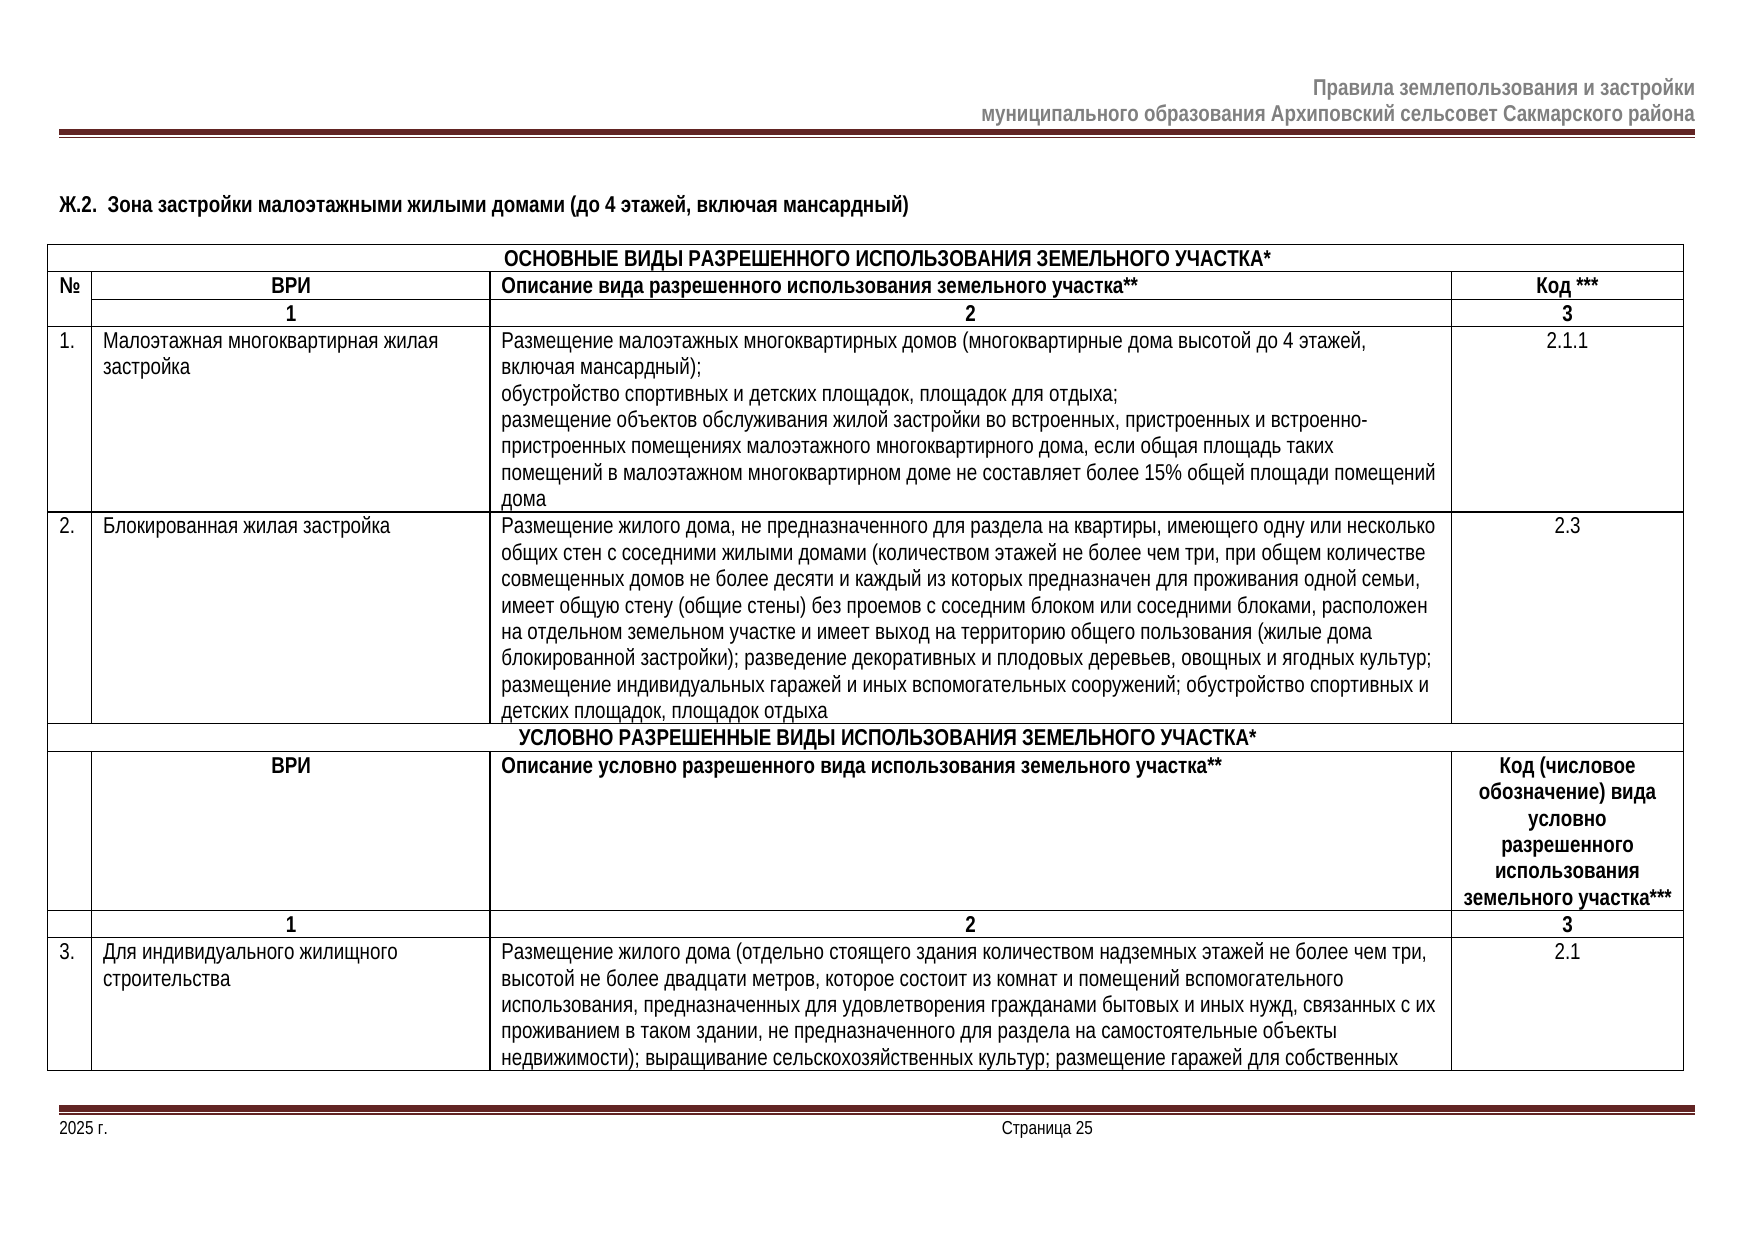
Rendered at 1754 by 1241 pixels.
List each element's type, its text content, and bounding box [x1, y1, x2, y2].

table_cell Малоэтажная многоквартирная жилая застройка [92, 327, 489, 511]
table_cell [48, 938, 91, 1070]
table_cell Размещение малоэтажных многоквартирных домов (многоквартирные дома высотой до 4 этажей, включая мансардный); обустройство спортивных и детских площадок, площадок для отдыха; размещение объектов обслуживания жилой застройки во встроенных, пристроенных и встроенно-пристроенных помещениях малоэтажного многоквартирного дома, если общая площадь таких помещений в малоэтажном многоквартирном доме не составляет более 15% общей площади помещений дома [491, 327, 1451, 511]
table_cell 1 [92, 300, 489, 326]
table_cell [48, 327, 91, 511]
table_cell № [48, 272, 91, 326]
table_cell Код *** [1452, 272, 1683, 298]
table_cell 2 [491, 911, 1451, 937]
table_cell [48, 513, 91, 723]
table_cell 3 [1452, 911, 1683, 937]
table_cell УСЛОВНО РАЗРЕШЕННЫЕ ВИДЫ ИСПОЛЬЗОВАНИЯ ЗЕМЕЛЬНОГО УЧАСТКА* [92, 724, 1683, 751]
table_cell 2.3 [1452, 513, 1683, 723]
table_cell Описание вида разрешенного использования земельного участка** [491, 272, 1451, 298]
table_cell [48, 724, 92, 751]
table_header ОСНОВНЫЕ ВИДЫ РАЗРЕШЕННОГО ИСПОЛЬЗОВАНИЯ ЗЕМЕЛЬНОГО УЧАСТКА* [92, 245, 1683, 271]
table_cell Блокированная жилая застройка [92, 513, 489, 723]
table_cell 2.1.1 [1452, 327, 1683, 511]
table_cell Код (числовое обозначение) вида условно разрешенного использования земельного участка*** [1452, 752, 1683, 910]
table_cell ВРИ [92, 752, 489, 910]
table_cell 1 [92, 911, 489, 937]
table_cell 2.1 [1452, 938, 1683, 1070]
table_cell 2 [491, 300, 1451, 326]
table_cell Описание условно разрешенного вида использования земельного участка** [491, 752, 1451, 910]
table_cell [92, 938, 489, 1070]
table_cell ВРИ [92, 272, 489, 298]
table_cell Размещение жилого дома, не предназначенного для раздела на квартиры, имеющего одну или несколько общих стен с соседними жилыми домами (количеством этажей не более чем три, при общем количестве совмещенных домов не более десяти и каждый из которых предназначен для проживания одной семьи, имеет общую стену (общие стены) без проемов с соседним блоком или соседними блоками, расположен на отдельном земельном участке и имеет выход на территорию общего пользования (жилые дома блокированной застройки); разведение декоративных и плодовых деревьев, овощных и ягодных культур; размещение индивидуальных гаражей и иных вспомогательных сооружений; обустройство спортивных и детских площадок, площадок отдыха [491, 513, 1451, 723]
table_cell [48, 911, 91, 937]
table_cell [48, 752, 91, 910]
subtitle Ж.2. Зона застройки малоэтажными жилыми домами (до 4 этажей, включая мансардный) [59, 191, 1695, 217]
table_cell 3 [1452, 300, 1683, 326]
table_header [48, 245, 92, 271]
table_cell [491, 938, 1451, 1070]
